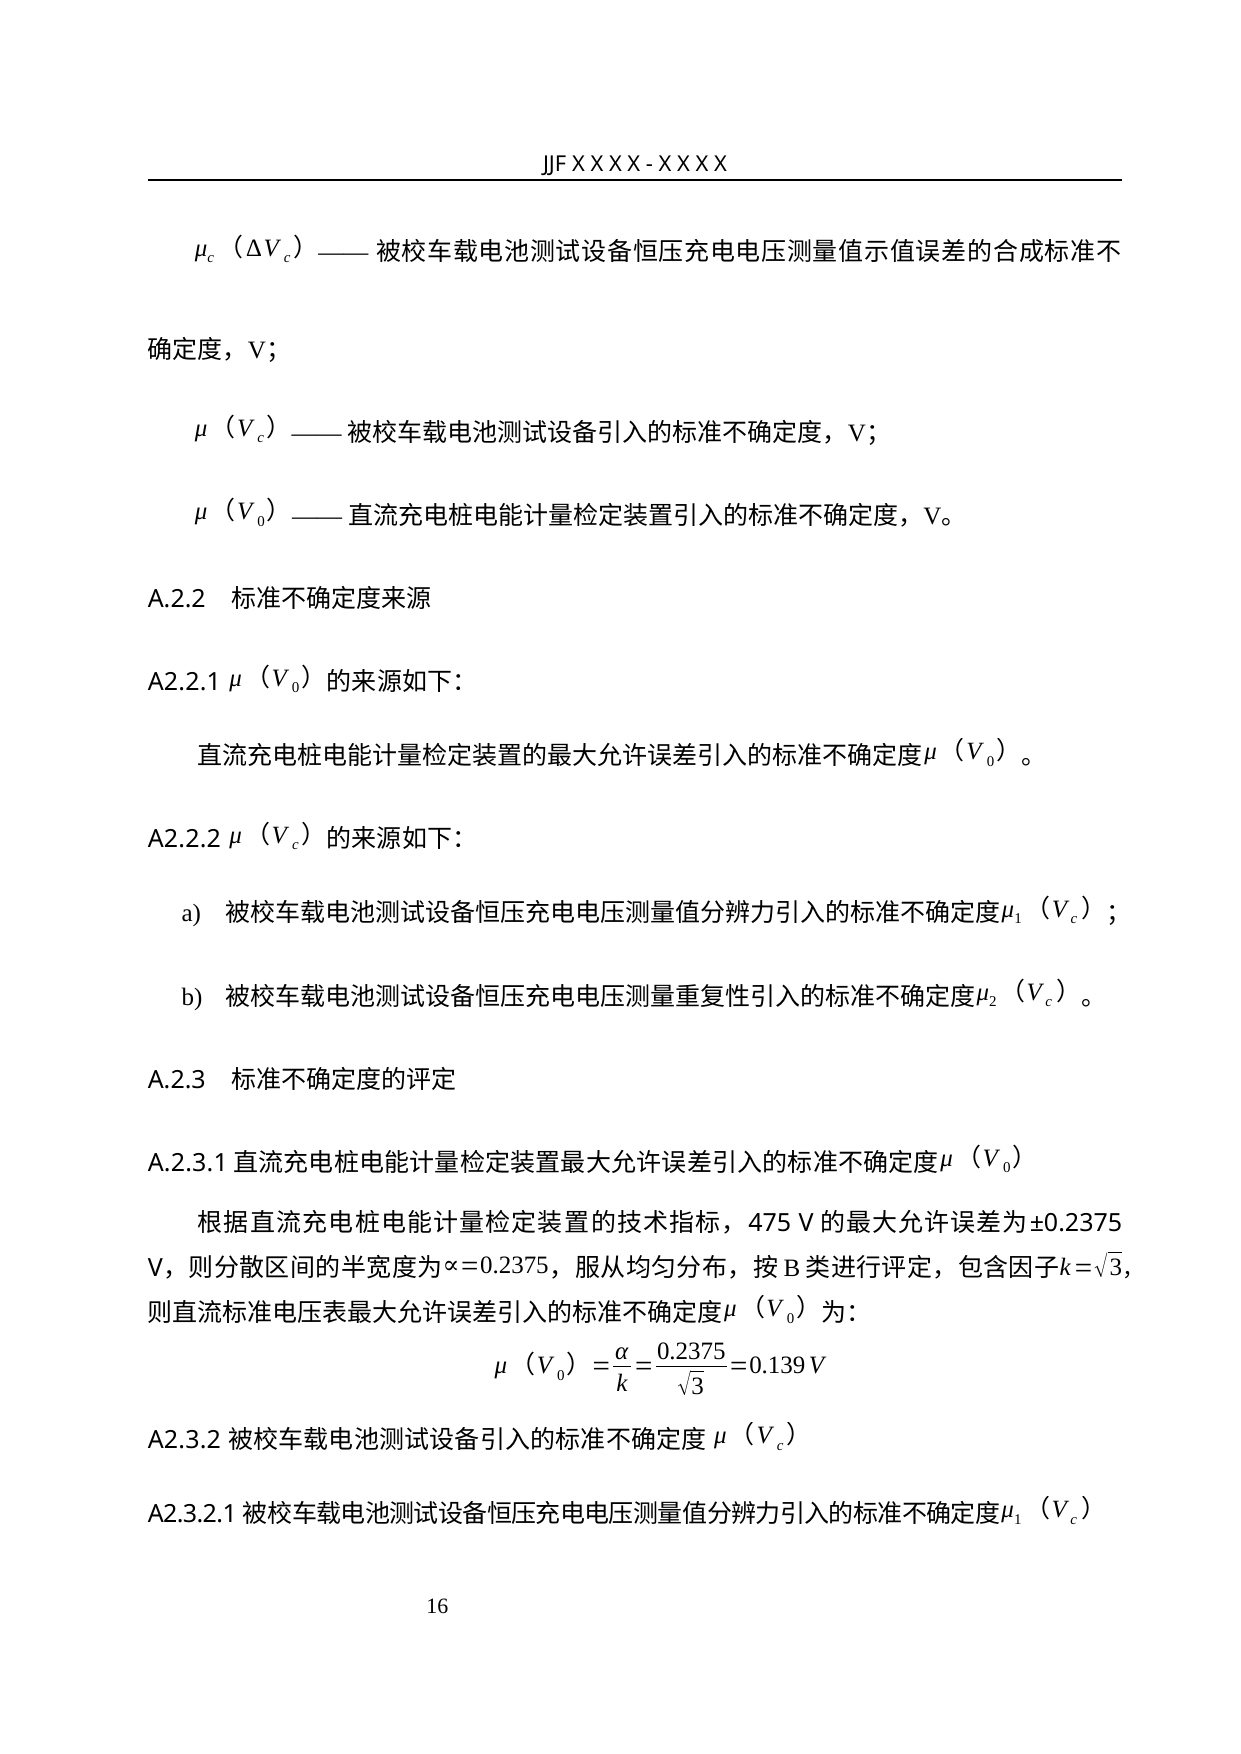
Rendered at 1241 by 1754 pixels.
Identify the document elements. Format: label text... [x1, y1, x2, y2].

text 根据直流充电桩电能计量检定装置的技术指标，475 V的最大允许误差为±0.2375 V，则分散区间的半宽度为，服从均匀分布，按B类进行评定，包含因子，则直流标准电压表最大允许误差引入的标准不确定度为： [148, 1202, 1122, 1329]
text A2.3.2.1 被校车载电池测试设备恒压充电电压测量值分辨力引入的标准不确定度 [148, 1479, 1133, 1544]
list 被校车载电池测试设备恒压充电电压测量值分辨力引入的标准不确定度； [181, 878, 1122, 943]
text A2.2.2 的来源如下： [148, 804, 1133, 869]
text A2.3.2 被校车载电池测试设备引入的标准不确定度 [148, 1405, 1133, 1470]
text A.2.3.1直流充电桩电能计量检定装置最大允许误差引入的标准不确定度 [148, 1128, 1133, 1193]
text A2.2.1 的来源如下： [148, 647, 1133, 712]
list 被校车载电池测试设备恒压充电电压测量重复性引入的标准不确定度。 [181, 962, 1122, 1027]
text A.2.2 标准不确定度来源 [148, 564, 1122, 629]
text —— 直流充电桩电能计量检定装置引入的标准不确定度，V。 [148, 481, 1122, 546]
text A.2.3 标准不确定度的评定 [148, 1045, 1122, 1110]
text —— 被校车载电池测试设备恒压充电电压测量值示值误差的合成标准不确定度，V； [148, 217, 1122, 380]
text 直流充电桩电能计量检定装置的最大允许误差引入的标准不确定度。 [148, 721, 1122, 786]
text —— 被校车载电池测试设备引入的标准不确定度，V； [148, 398, 1122, 463]
